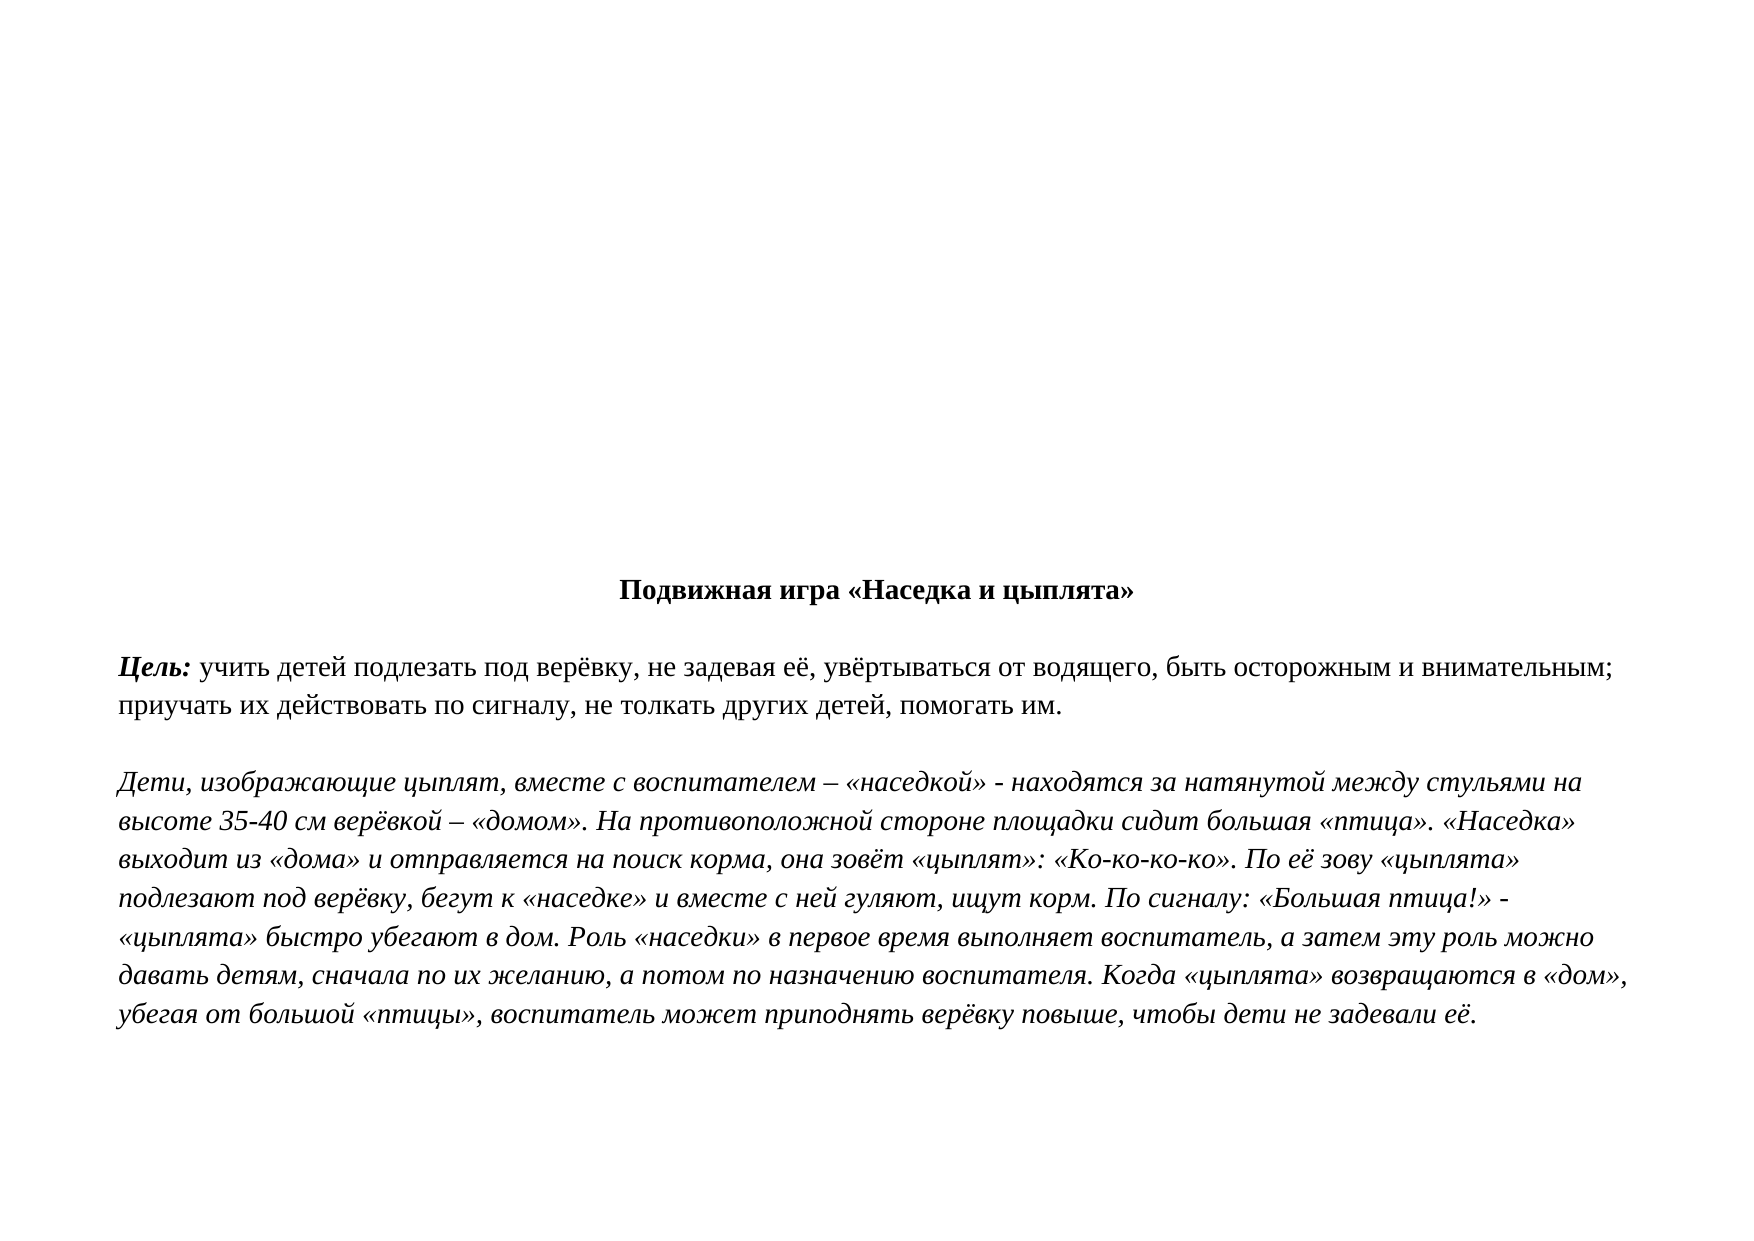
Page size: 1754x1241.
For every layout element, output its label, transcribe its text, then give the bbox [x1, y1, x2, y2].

text Подвижная игра «Наседка и цыплята» [118, 572, 1636, 605]
text Дети, изображающие цыплят, вместе с воспитателем – «наседкой» - находятся за натянутой между стульями на высоте 35-40 см верёвкой – «домом». На противоположной стороне площадки сидит большая «птица». «Наседка» выходит из «дома» и отправляется на поиск корма, она зовёт «цыплят»: «Ко-ко-ко-ко». По её зову «цыплята» подлезают под верёвку, бегут к «наседке» и вместе с ней гуляют, ищут корм. По сигналу: «Большая птица!» - «цыплята» быстро убегают в дом. Роль «наседки» в первое время выполняет воспитатель, а затем эту роль можно давать детям, сначала по их желанию, а потом по назначению воспитателя. Когда «цыплята» возвращаются в «дом», убегая от большой «птицы», воспитатель может приподнять верёвку повыше, чтобы дети не задевали её. [118, 764, 1636, 1029]
text Цель: учить детей подлезать под верёвку, не задевая её, увёртываться от водящего, быть осторожным и внимательным; приучать их действовать по сигналу, не толкать других детей, помогать им. [118, 649, 1636, 721]
